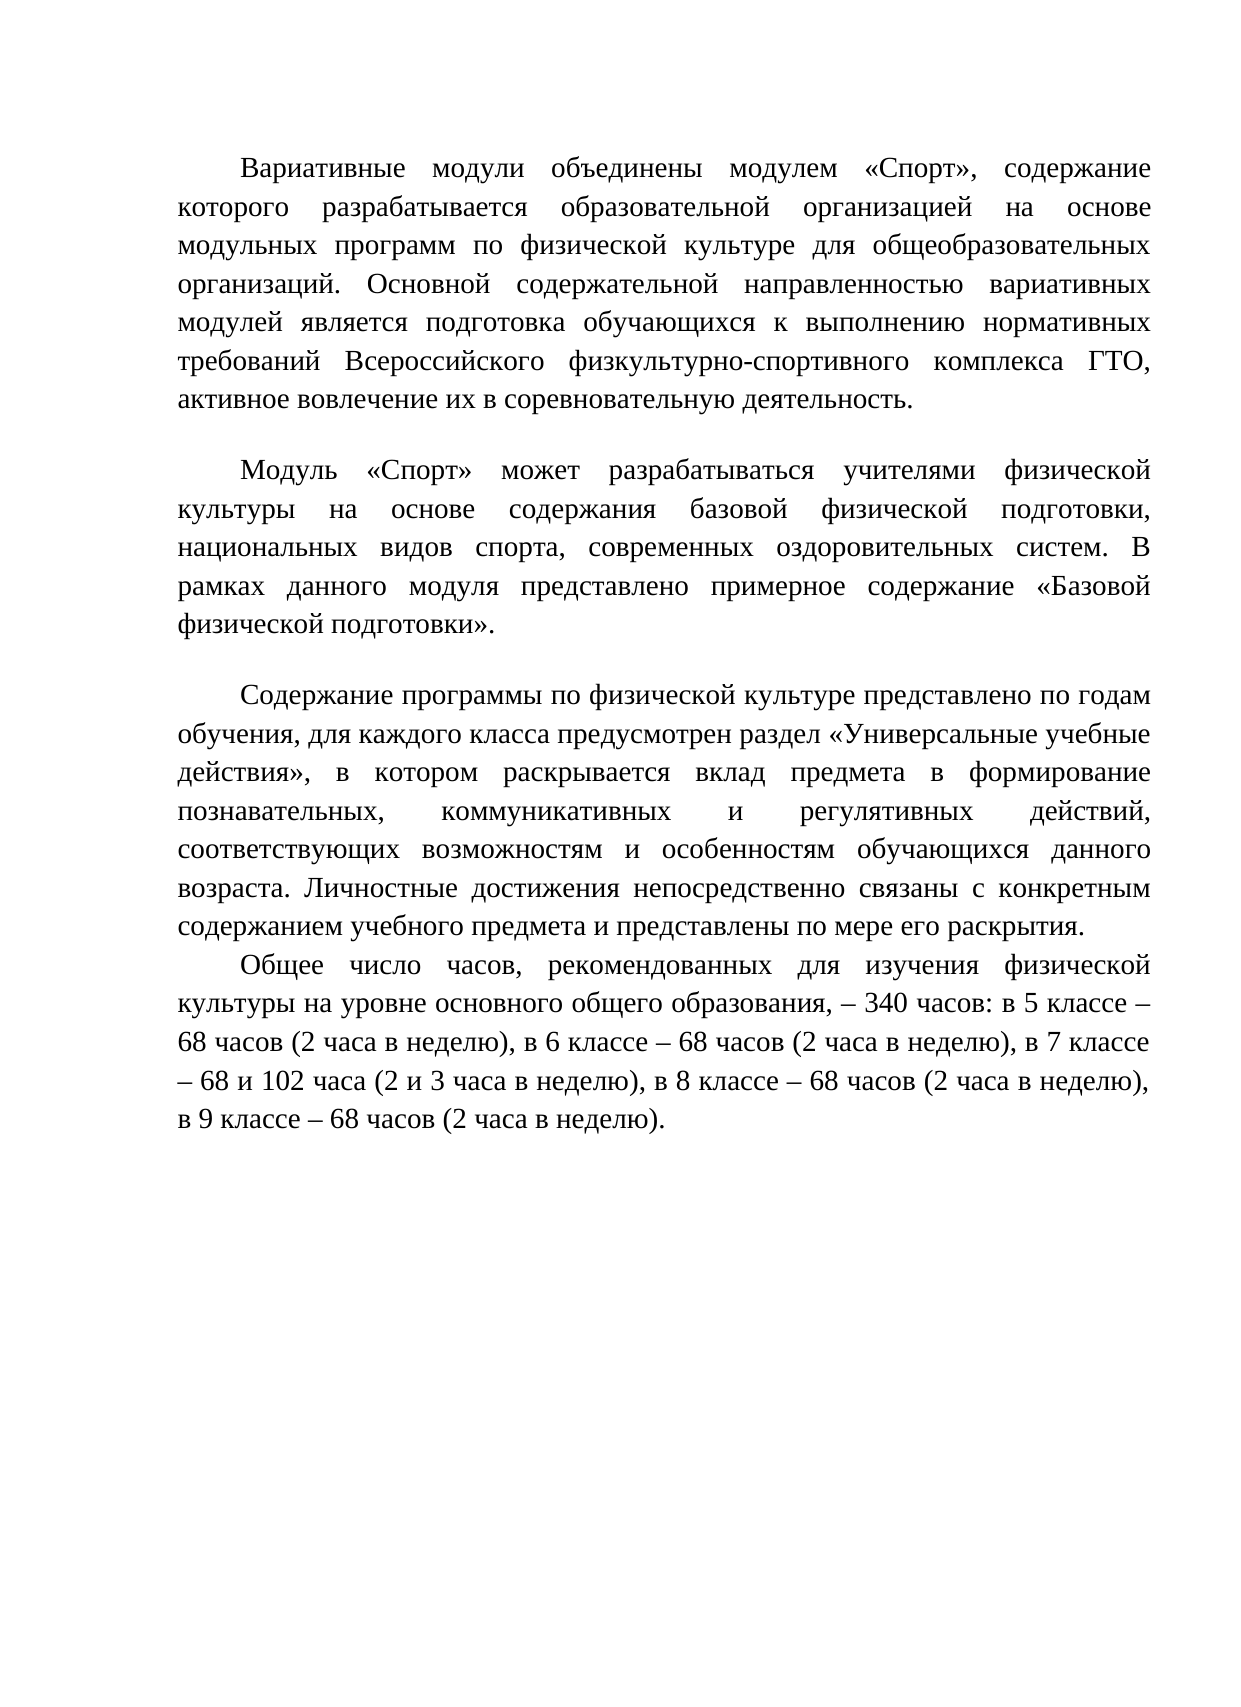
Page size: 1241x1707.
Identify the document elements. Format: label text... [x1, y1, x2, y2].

text Модуль «Спорт» может разрабатываться учителями физической культуры на основе содержания базовой физической подготовки, национальных видов спорта, современных оздоровительных систем. В рамках данного модуля представлено примерное содержание «Базовой физической подготовки». [177, 452, 1152, 640]
text Вариативные модули объединены модулем «Спорт», содержание которого разрабатывается образовательной организацией на основе модульных программ по физической культуре для общеобразовательных организаций. Основной содержательной направленностью вариативных модулей является подготовка обучающихся к выполнению нормативных требований Всероссийского физкультурно-спортивного комплекса ГТО, активное вовлечение их в соревновательную деятельность. [177, 150, 1152, 415]
text Общее число часов, рекомендованных для изучения физической культуры на уровне основного общего образования, – 340 часов: в 5 классе – 68 часов (2 часа в неделю), в 6 классе – 68 часов (2 часа в неделю), в 7 классе – 68 и 102 часа (2 и 3 часа в неделю), в 8 классе – 68 часов (2 часа в неделю), в 9 классе – 68 часов (2 часа в неделю). [177, 947, 1152, 1135]
text Содержание программы по физической культуре представлено по годам обучения, для каждого класса предусмотрен раздел «Универсальные учебные действия», в котором раскрывается вклад предмета в формирование познавательных, коммуникативных и регулятивных действий, соответствующих возможностям и особенностям обучающихся данного возраста. Личностные достижения непосредственно связаны с конкретным содержанием учебного предмета и представлены по мере его раскрытия. [177, 677, 1152, 942]
